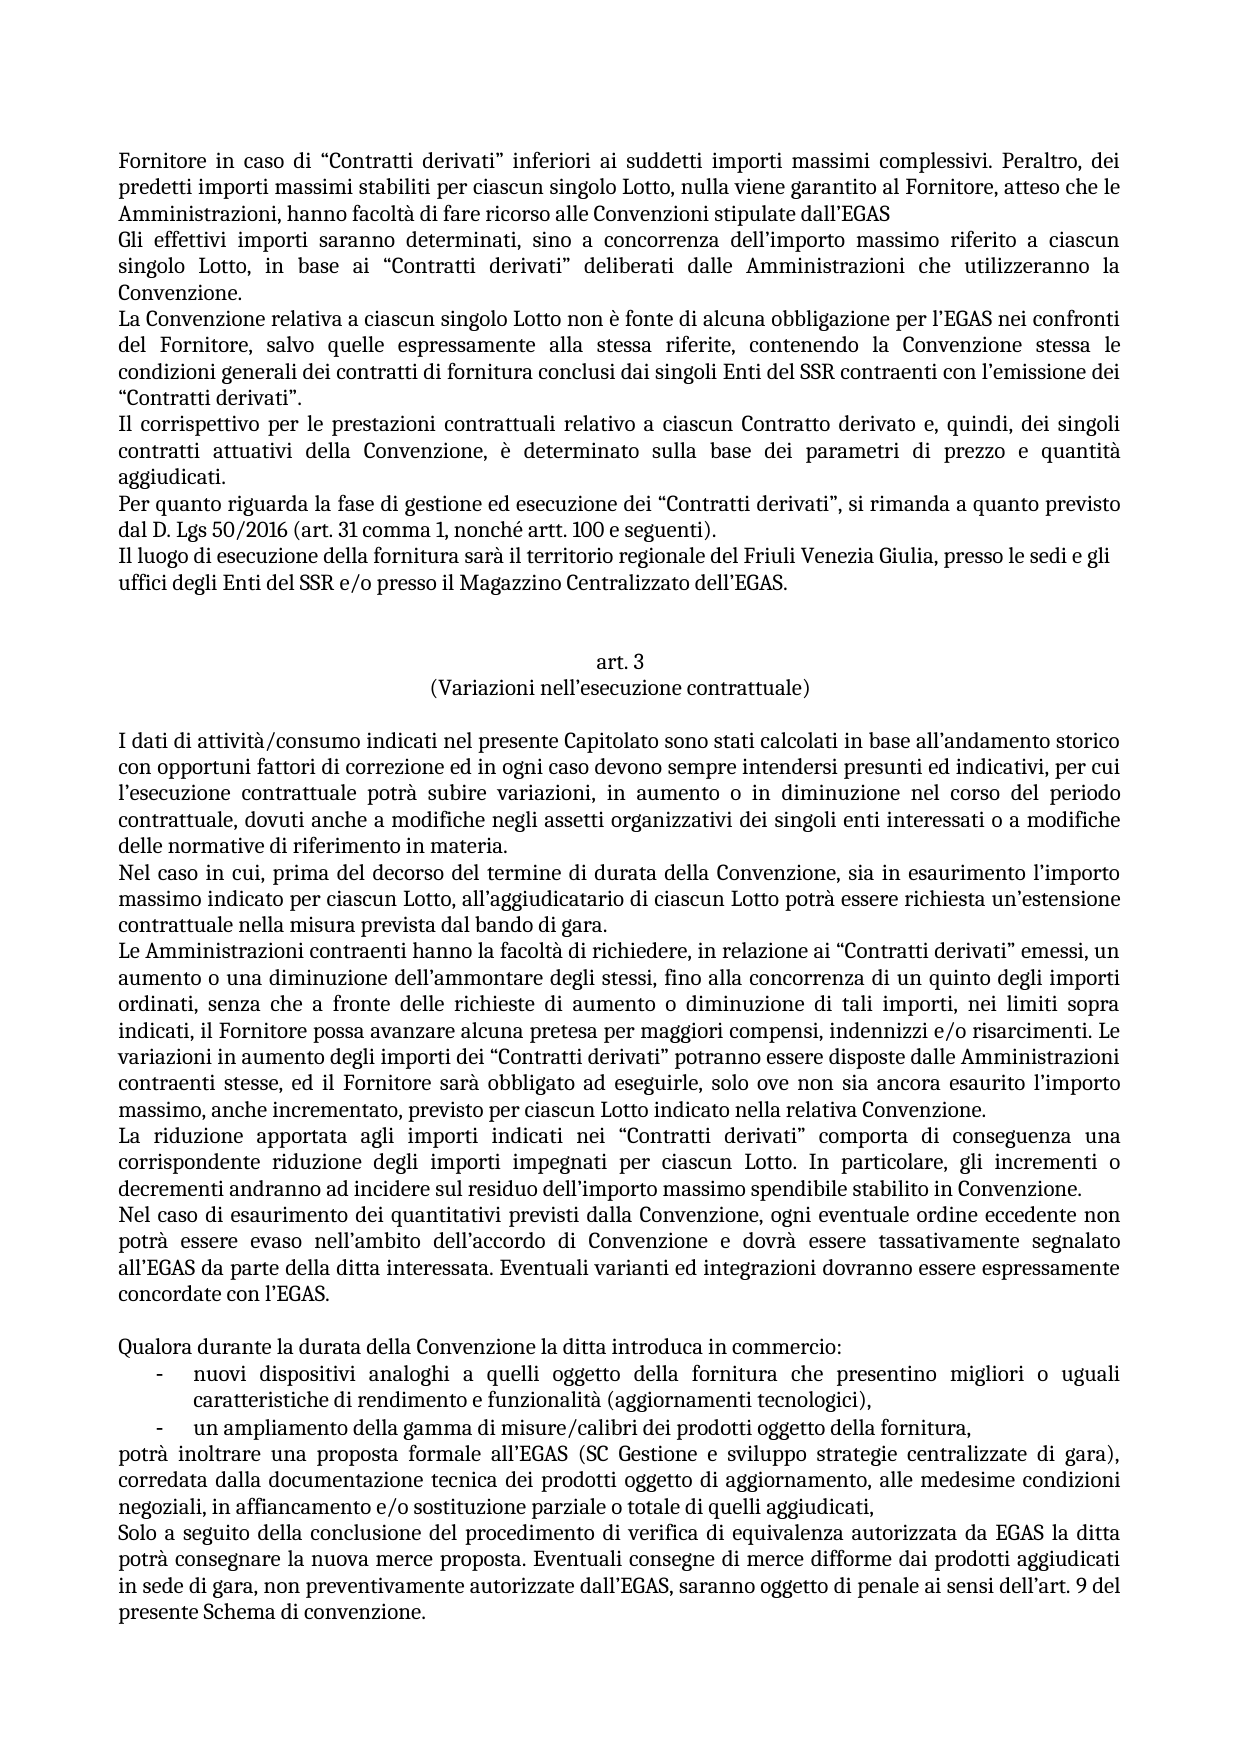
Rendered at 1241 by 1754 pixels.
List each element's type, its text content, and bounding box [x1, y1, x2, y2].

text Nel caso in cui, prima del decorso del termine di durata della Convenzione, sia in esaurimento l’importo massimo indicato per ciascun Lotto, all’aggiudicatario di ciascun Lotto potrà essere richiesta un’estensione contrattuale nella misura prevista dal bando di gara. [118, 859, 1122, 938]
text I dati di attività/consumo indicati nel presente Capitolato sono stati calcolati in base all’andamento storico con opportuni fattori di correzione ed in ogni caso devono sempre intendersi presunti ed indicativi, per cui l’esecuzione contrattuale potrà subire variazioni, in aumento o in diminuzione nel corso del periodo contrattuale, dovuti anche a modifiche negli assetti organizzativi dei singoli enti interessati o a modifiche delle normative di riferimento in materia. [118, 727, 1122, 859]
text (Variazioni nell’esecuzione contrattuale) [118, 675, 1122, 701]
text Solo a seguito della conclusione del procedimento di verifica di equivalenza autorizzata da EGAS la ditta potrà consegnare la nuova merce proposta. Eventuali consegne di merce difforme dai prodotti aggiudicati in sede di gara, non preventivamente autorizzate dall’EGAS, saranno oggetto di penale ai sensi dell’art. 9 del presente Schema di convenzione. [118, 1520, 1122, 1625]
text Il luogo di esecuzione della fornitura sarà il territorio regionale del Friuli Venezia Giulia, presso le sedi e gli uffici degli Enti del SSR e/o presso il Magazzino Centralizzato dell’EGAS. [118, 543, 1122, 596]
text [118, 148, 1122, 227]
text art. 3 [118, 648, 1122, 675]
text La riduzione apportata agli importi indicati nei “Contratti derivati” comporta di conseguenza una corrispondente riduzione degli importi impegnati per ciascun Lotto. In particolare, gli incrementi o decrementi andranno ad incidere sul residuo dell’importo massimo spendibile stabilito in Convenzione. [118, 1123, 1122, 1202]
text relativa a ciascun singolo Lotto non è fonte di alcuna obbligazione per l’EGAS nei confronti del Fornitore, salvo quelle espressamente alla stessa riferite, contenendo stessa le condizioni generali dei contratti di fornitura conclusi dai singoli Enti del SSR contraenti con l’emissione dei “Contratti derivati”. [118, 306, 1122, 411]
text Per quanto riguarda la fase di gestione ed esecuzione dei “Contratti derivati”, si rimanda a quanto previsto dal D. Lgs 50/2016 (art. 31 comma 1, nonché artt. 100 e seguenti). [118, 490, 1122, 543]
text Nel caso di esaurimento dei quantitativi previsti dalla Convenzione, ogni eventuale ordine eccedente non potrà essere evaso nell’ambito dell’accordo di Convenzione e dovrà essere tassativamente segnalato all’EGAS da parte della ditta interessata. Eventuali varianti ed integrazioni dovranno essere espressamente concordate con l’EGAS. [118, 1202, 1122, 1307]
text potrà inoltrare una proposta formale all’EGAS (SC Gestione e sviluppo strategie centralizzate di gara), corredata dalla documentazione tecnica dei prodotti oggetto di aggiornamento, alle medesime condizioni negoziali, in affiancamento e/o sostituzione parziale o totale di quelli aggiudicati, [118, 1441, 1122, 1520]
list nuovi dispositivi analoghi a quelli oggetto della fornitura che presentino migliori o uguali caratteristiche di rendimento e funzionalità (aggiornamenti tecnologici), [156, 1360, 1122, 1413]
text Qualora durante la durata della Convenzione la ditta introduca in commercio: [118, 1334, 1122, 1360]
text Le Amministrazioni contraenti hanno la facoltà di richiedere, in relazione ai “Contratti derivati” emessi, un aumento o una diminuzione dell’ammontare degli stessi, fino alla concorrenza di un quinto degli importi ordinati, senza che a fronte delle richieste di aumento o diminuzione di tali importi, nei limiti sopra indicati, il Fornitore possa avanzare alcuna pretesa per maggiori compensi, indennizzi e/o risarcimenti. Le variazioni in aumento degli importi dei “Contratti derivati” potranno essere disposte dalle Amministrazioni contraenti stesse, ed il Fornitore sarà obbligato ad eseguirle, solo ove non sia ancora esaurito l’importo massimo, anche incrementato, previsto per ciascun Lotto indicato nella relativa Convenzione. [118, 938, 1122, 1123]
text Il corrispettivo per le prestazioni contrattuali relativo a ciascun Contratto derivato e, quindi, dei singoli contratti attuativi della Convenzione, è determinato sulla base dei parametri di prezzo e quantità aggiudicati. [118, 411, 1122, 490]
text Gli effettivi importi saranno determinati, sino a concorrenza dell’importo massimo riferito a ciascun singolo Lotto, in base ai “Contratti derivati” deliberati dalle Amministrazioni che utilizzeranno [118, 227, 1122, 306]
list un ampliamento della gamma di misure/calibri dei prodotti oggetto della fornitura, [156, 1413, 1122, 1441]
